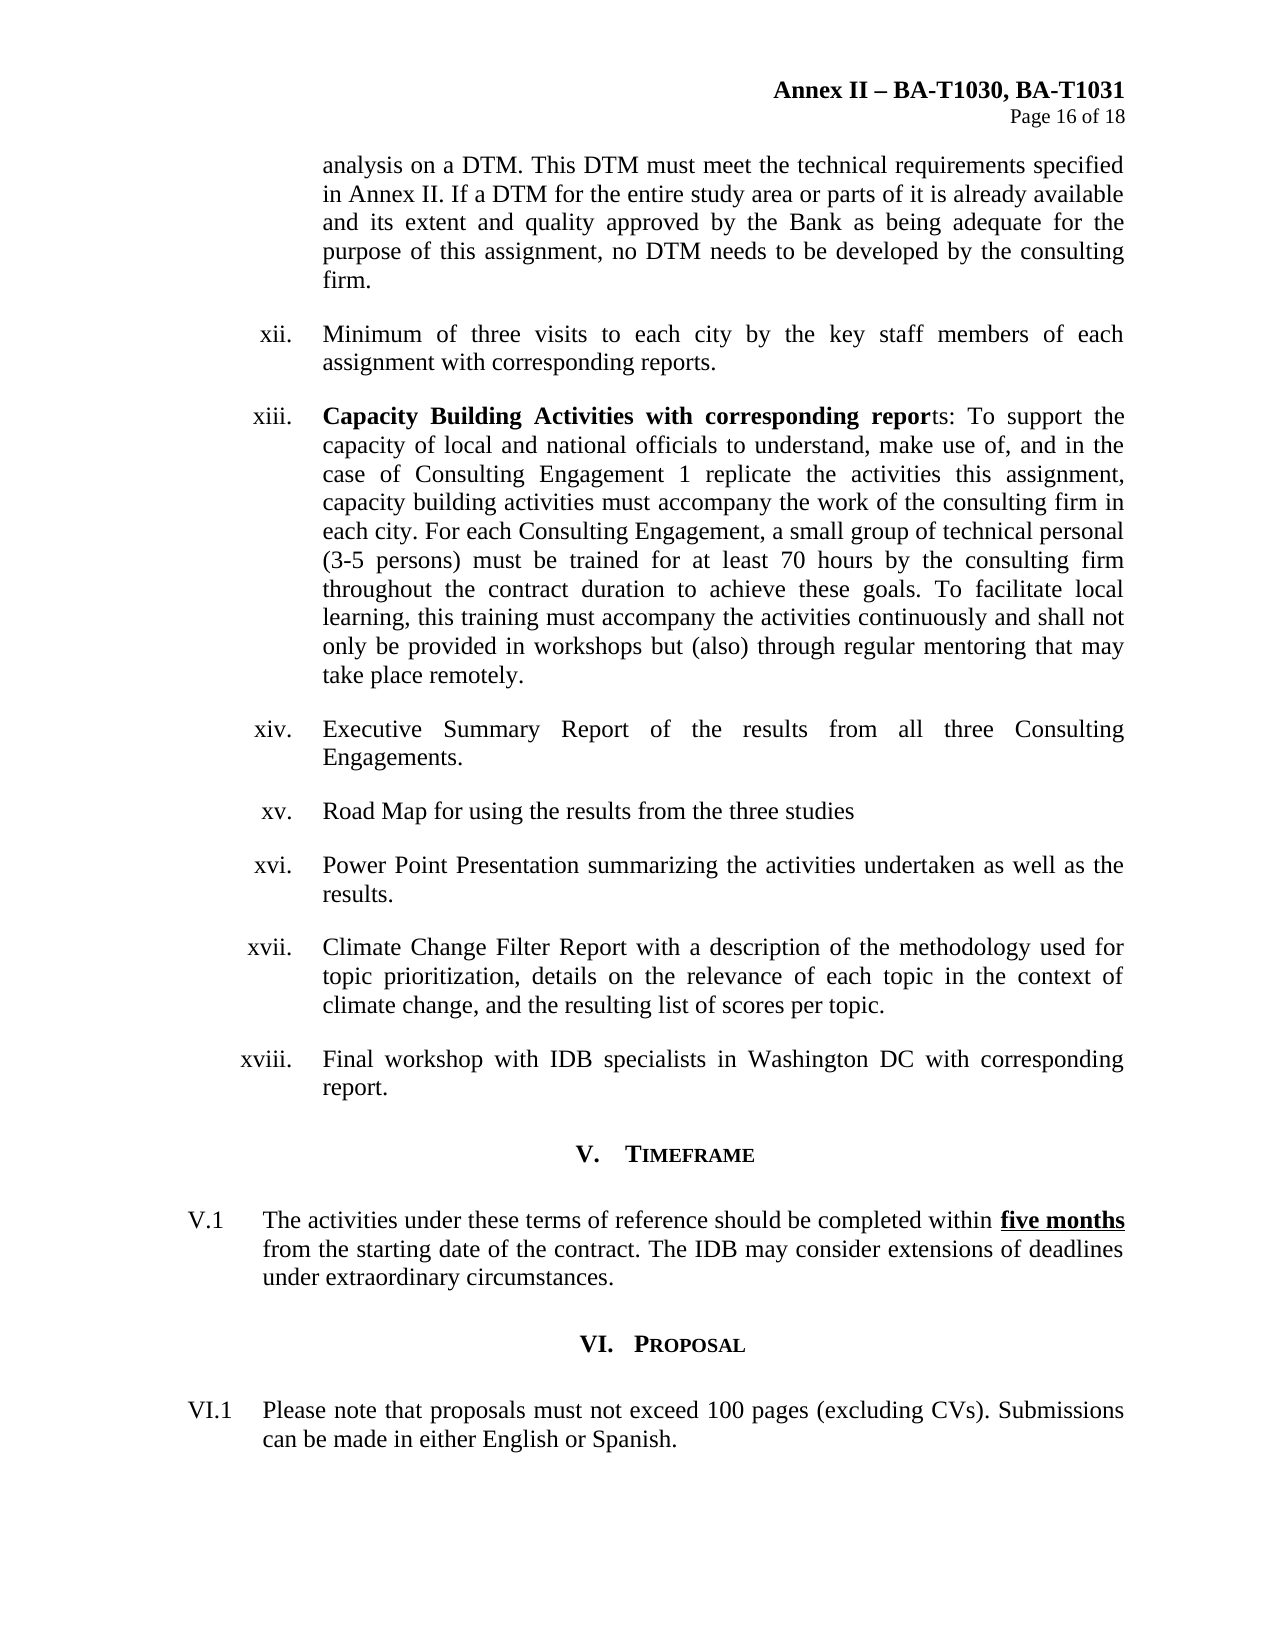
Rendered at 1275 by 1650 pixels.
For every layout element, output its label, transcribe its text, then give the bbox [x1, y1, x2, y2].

text Power Point Presentation summarizing the activities undertaken as well as the results. [292, 850, 1125, 907]
text Road Map for using the results from the three studies [292, 796, 1125, 825]
text Please note that proposals must not exceed 100 pages (excluding CVs). Submissions can be made in either English or Spanish. [187, 1395, 1125, 1452]
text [292, 150, 1125, 294]
text Capacity Building Activities with corresponding reports: To support the capacity of local and national officials to understand, make use of, and in the case of Consulting Engagement 1 replicate the activities this assignment, capacity building activities must accompany the work of the consulting firm in each city. For each Consulting Engagement, a small group of technical personal (3-5 persons) must be trained for at least 70 hours by the consulting firm throughout the contract duration to achieve these goals. To facilitate local learning, this training must accompany the activities continuously and shall not only be provided in workshops but (also) through regular mentoring that may take place remotely. [292, 401, 1125, 689]
text Executive Summary Report of the results from all three Consulting Engagements. [292, 714, 1125, 771]
text Proposal [187, 1329, 1125, 1357]
text Minimum of three visits to each city by the key staff members of each assignment with corresponding reports. [292, 319, 1125, 376]
text Climate Change Filter Report with a description of the methodology used for topic prioritization, details on the relevance of each topic in the context of climate change, and the resulting list of scores per topic. [292, 932, 1125, 1019]
text Final workshop with IDB specialists in Washington DC with corresponding report. [292, 1044, 1125, 1101]
text Timeframe [187, 1139, 1125, 1167]
text The activities under these terms of reference should be completed within five months from the starting date of the contract. The IDB may consider extensions of deadlines under extraordinary circumstances. [187, 1205, 1125, 1291]
